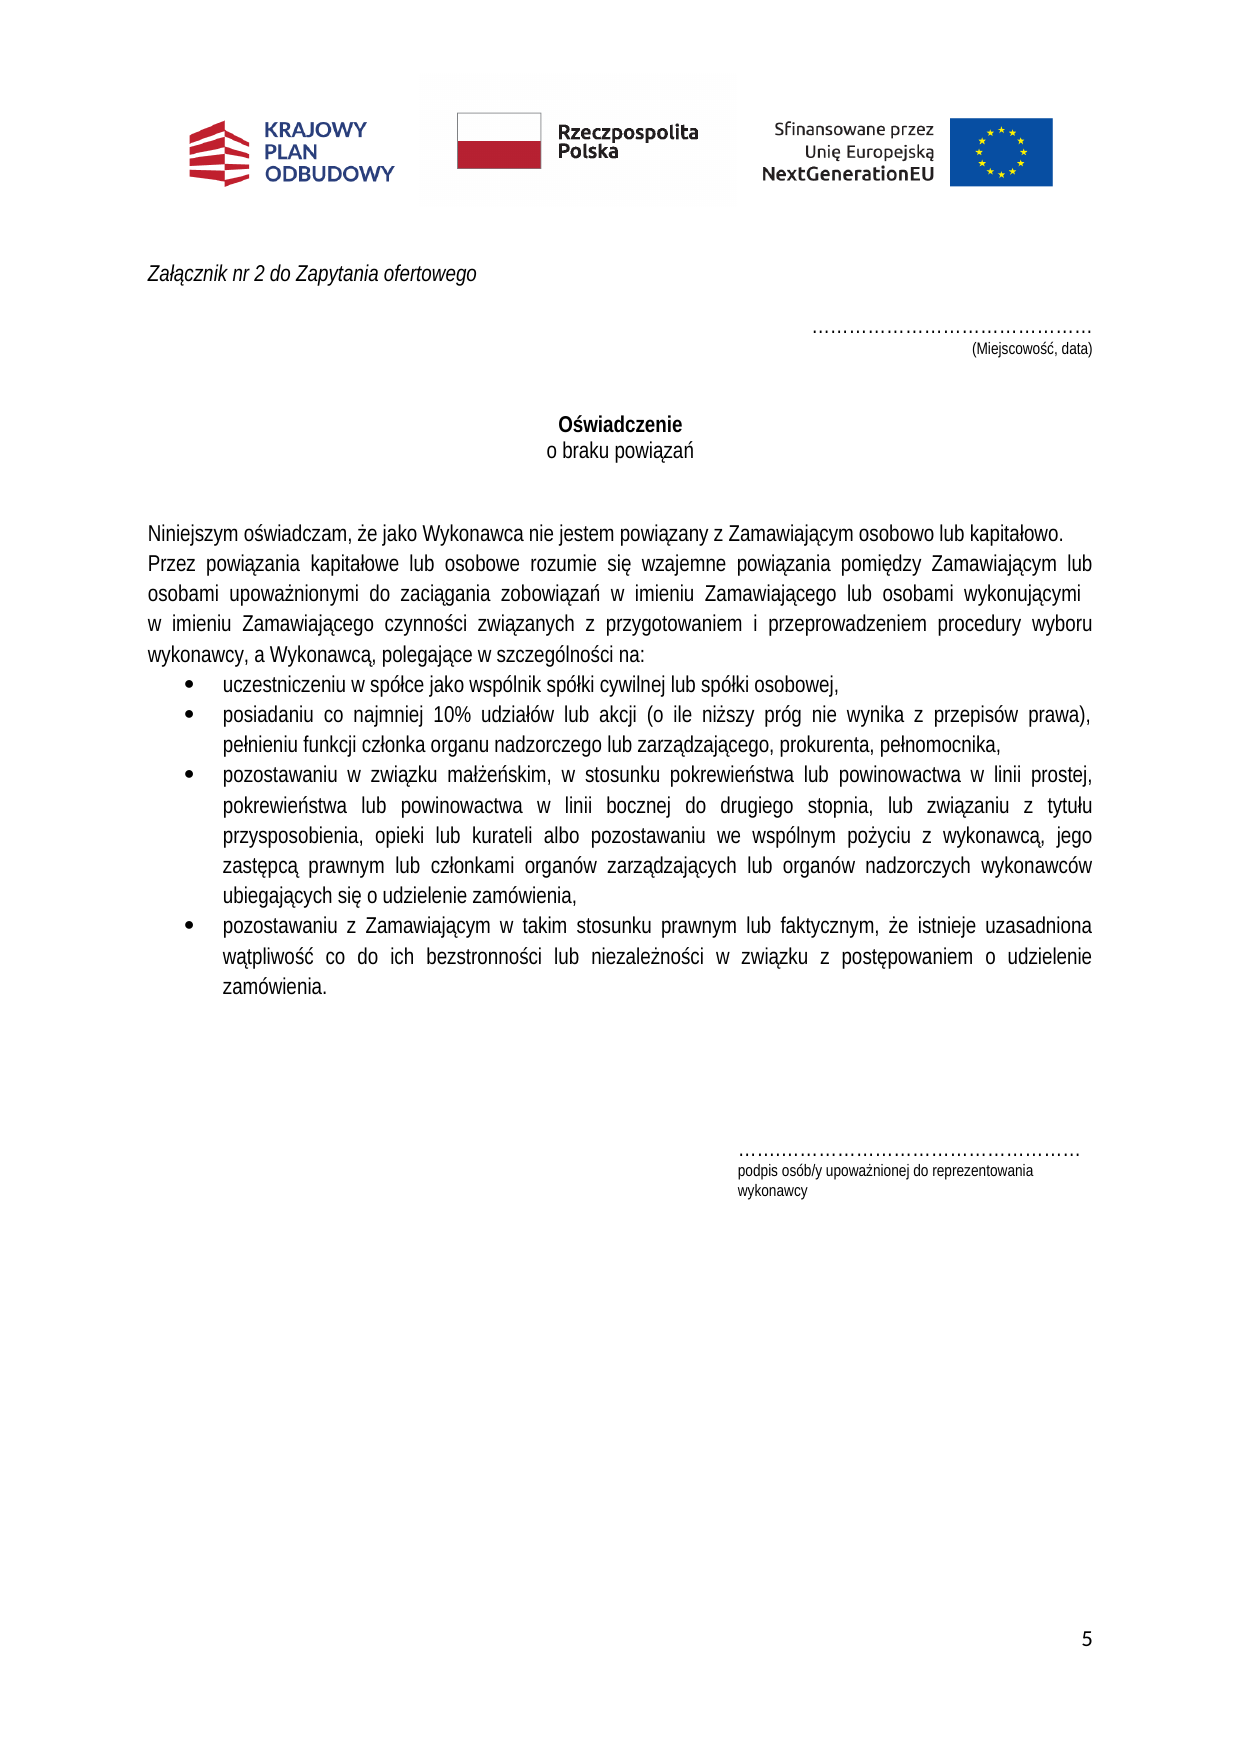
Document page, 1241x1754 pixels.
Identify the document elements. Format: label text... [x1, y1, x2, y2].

text Oświadczenie [148, 411, 1093, 437]
text …….………………………………………… [664, 1135, 1093, 1161]
text o braku powiązań [148, 437, 1093, 463]
text Niniejszym oświadczam, że jako Wykonawca nie jestem powiązany z Zamawiającym osobowo lub kapitałowo. [148, 520, 1093, 546]
list uczestniczeniu w spółce jako wspólnik spółki cywilnej lub spółki osobowej, [185, 671, 1093, 697]
list posiadaniu co najmniej 10% udziałów lub akcji (o ile niższy próg nie wynika z przepisów prawa), pełnieniu funkcji członka organu nadzorczego lub zarządzającego, prokurenta, pełnomocnika, [185, 701, 1093, 758]
list pozostawaniu z Zamawiającym w takim stosunku prawnym lub faktycznym, że istnieje uzasadniona wątpliwość co do ich bezstronności lub niezależności w związku z postępowaniem o udzielenie zamówienia. [185, 912, 1093, 999]
list pozostawaniu w związku małżeńskim, w stosunku pokrewieństwa lub powinowactwa w linii prostej, pokrewieństwa lub powinowactwa w linii bocznej do drugiego stopnia, lub związaniu z tytułu przysposobienia, opieki lub kurateli albo pozostawaniu we wspólnym pożyciu z wykonawcą, jego zastępcą prawnym lub członkami organów zarządzających lub organów nadzorczych wykonawców ubiegających się o udzielenie zamówienia, [185, 761, 1093, 909]
text ……………………………………… [148, 312, 1093, 339]
text Załącznik nr 2 do Zapytania ofertowego [148, 259, 1093, 286]
text (Miejscowość, data) [148, 339, 1093, 358]
text podpis osób/y upoważnionej do reprezentowania wykonawcy [738, 1161, 1093, 1199]
text Przez powiązania kapitałowe lub osobowe rozumie się wzajemne powiązania pomiędzy Zamawiającym lub osobami upoważnionymi do zaciągania zobowiązań w imieniu Zamawiającego lub osobami wykonującymi w imieniu Zamawiającego czynności związanych z przygotowaniem i przeprowadzeniem procedury wyboru wykonawcy, a Wykonawcą, polegające w szczególności na: [148, 550, 1093, 667]
